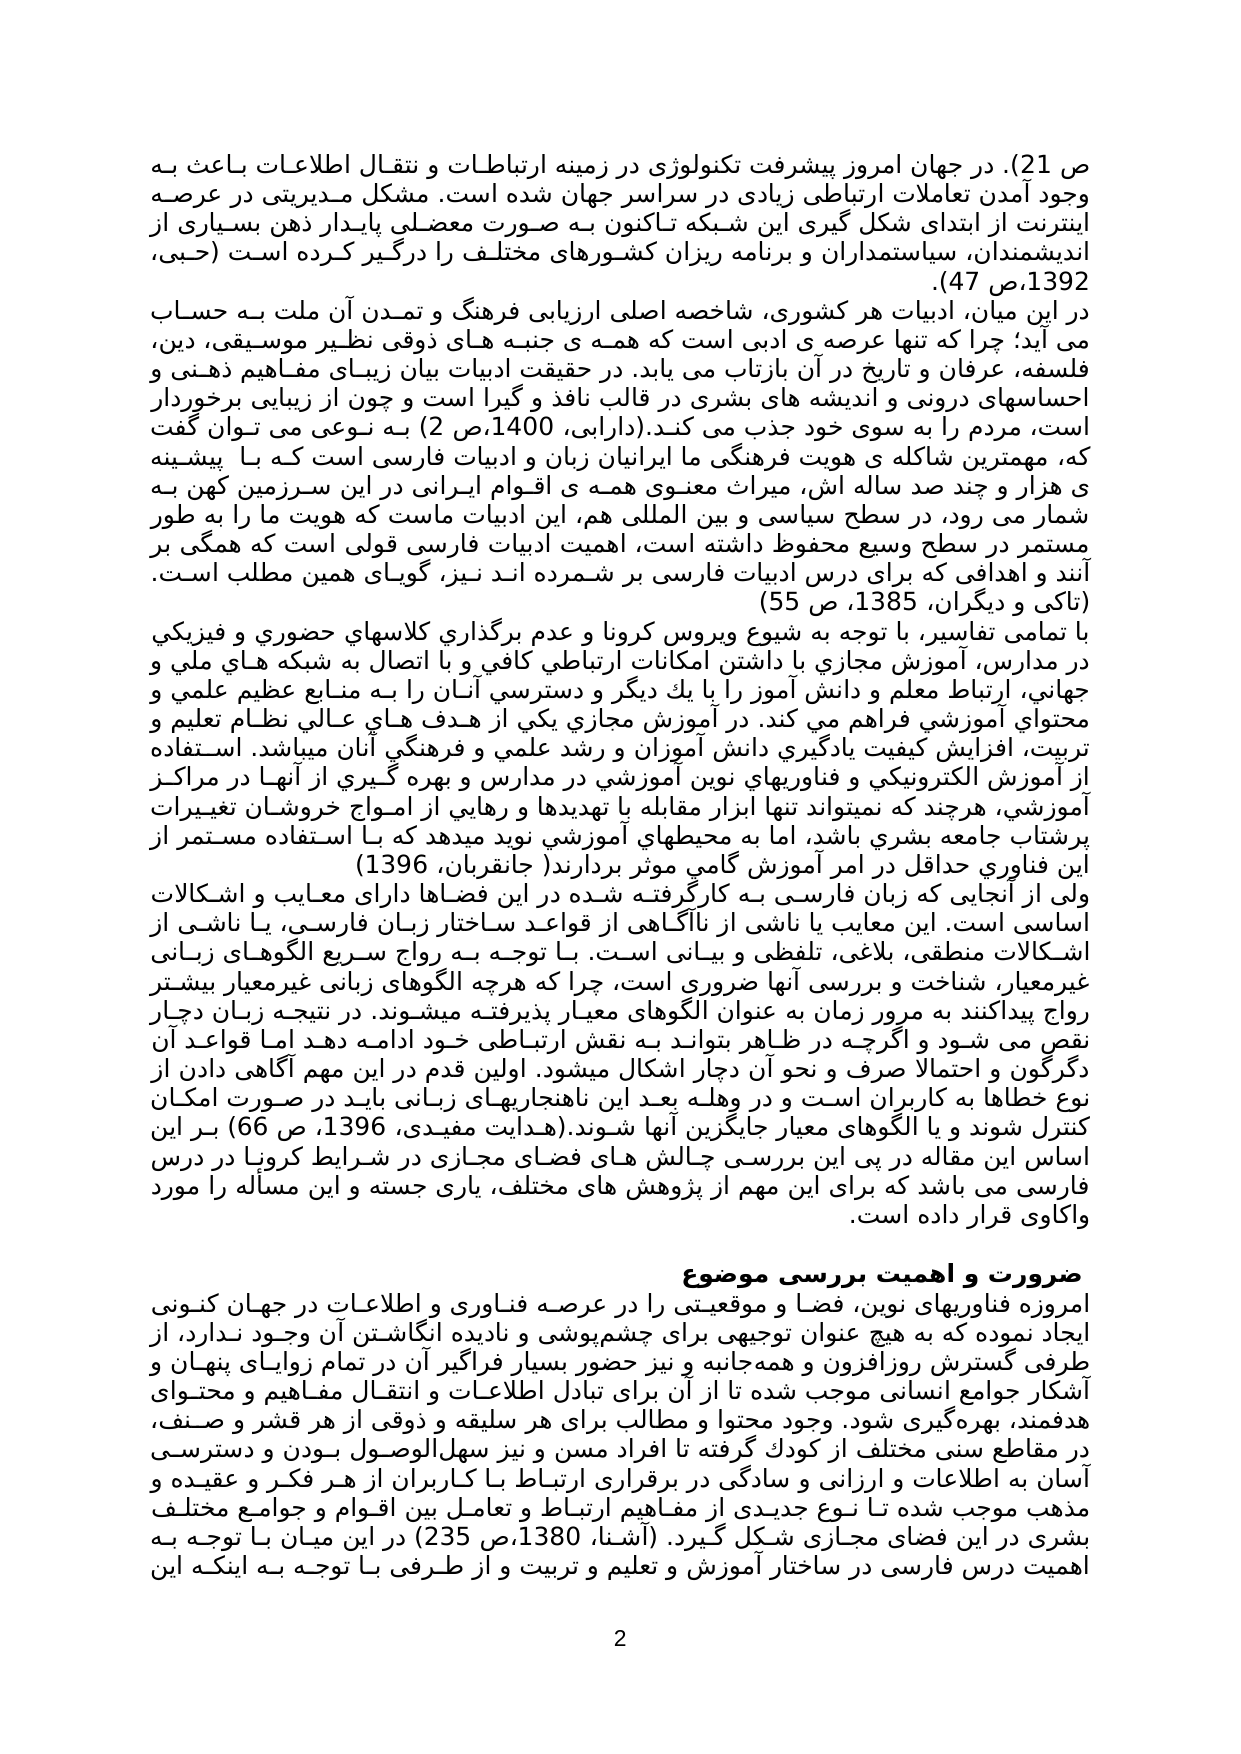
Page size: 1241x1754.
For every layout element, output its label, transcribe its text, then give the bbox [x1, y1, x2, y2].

text با تمامی تفاسیر، با توجه به شيوع ويروس كرونا و عدم برگذاري كلاسهاي حضوري و فيزيكي در مدارس، آموزش مجازي با داشتن امكانات ارتباطي كافي و با اتصال به شبكه هاي ملي و جهاني، ارتباط معلم و دانش آموز را با يك ديگر و دسترسي آنان را به منابع عظيم علمي و محتواي آموزشي فراهم مي كند. در آموزش مجازي يكي از هدف هاي عالي نظام تعليم و تربيت، افزايش كيفيت يادگيري دانش آموزان و رشد علمي و فرهنگي آنان ميباشد. استفاده از آموزش الكترونيكي و فناوريهاي نوين آموزشي در مدارس و بهره گيري از آنها در مراكز آموزشي، هرچند كه نميتواند تنها ابزار مقابله با تهديدها و رهايي از امواج خروشان تغييرات پرشتاب جامعه بشري باشد، اما به محيطهاي آموزشي نويد ميدهد كه با استفاده مستمر از اين فناوري حداقل در امر آموزش گامي موثر بردارند( جانقربان، 1396) [150, 617, 1090, 879]
text ضرورت و اهمیت بررسی موضوع [174, 1260, 1083, 1289]
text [150, 1289, 1090, 1581]
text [150, 150, 1090, 296]
text در این میان، ادبیات هر کشوری، شاخصه اصلی ارزیابی فرهنگ و تمدن آن ملت به حساب می آید؛ چرا که تنها عرصه ی ادبی است که همه ی جنبه های ذوقی نظیر موسیقی، دین، فلسفه، عرفان و تاریخ در آن بازتاب می یابد. در حقیقت ادبیات بیان زیبای مفاهیم ذهنی و احساسهای درونی و اندیشه های بشری در قالب نافذ و گیرا است و چون از زیبایی برخوردار است، مردم را به سوی خود جذب می کند.(دارابی، 1400،ص 2) به نوعی می توان گفت که، مهمترین شاکله ی هویت فرهنگی ما ایرانیان زبان و ادبیات فارسی است که با پیشینه ی هزار و چند صد ساله اش، میراث معنوی همه ی اقوام ایرانی در این سرزمین کهن به شمار می رود، در سطح سیاسی و بین المللی هم، این ادبیات ماست که هویت ما را به طور مستمر در سطح وسیع محفوظ داشته است، اهمیت ادبیات فارسی قولی است که همگی بر آنند و اهدافی که برای درس ادبیات فارسی بر شمرده اند نیز، گویای همین مطلب است.(تاکی و دیگران، 1385، ص 55) [150, 296, 1090, 617]
text ولی از آنجایی که زبان فارسی به کارگرفته شده در این فضاها دارای معایب و اشکالات اساسی است. این معایب یا ناشی از ناآگاهی از قواعد ساختار زبان فارسی، یا ناشی از اشکالات منطقی، بلاغی، تلفظی و بیانی است. با توجه به رواج سریع الگوهای زبانی غیرمعیار، شناخت و بررسی آنها ضروری است، چرا که هرچه الگوهای زبانی غیرمعیار بیشتر رواج پیداکنند به مرور زمان به عنوان الگوهای معیار پذیرفته میشوند. در نتیجه زبان دچار نقص می شود و اگرچه در ظاهر بتواند به نقش ارتباطی خود ادامه دهد اما قواعد آن دگرگون و احتمالا صرف و نحو آن دچار اشکال میشود. اولین قدم در این مهم آگاهی دادن از نوع خطاها به کاربران است و در وهله بعد این ناهنجاریهای زبانی باید در صورت امکان کنترل شوند و یا الگوهای معیار جایگزین آنها شوند.(هدایت مفیدی، 1396، ص 66) بر این اساس این مقاله در پی این بررسی چالش های فضای مجازی در شرایط کرونا در درس فارسی می باشد که برای این مهم از پژوهش های مختلف، یاری جسته و این مسأله را مورد واکاوی قرار داده است. [150, 879, 1090, 1229]
